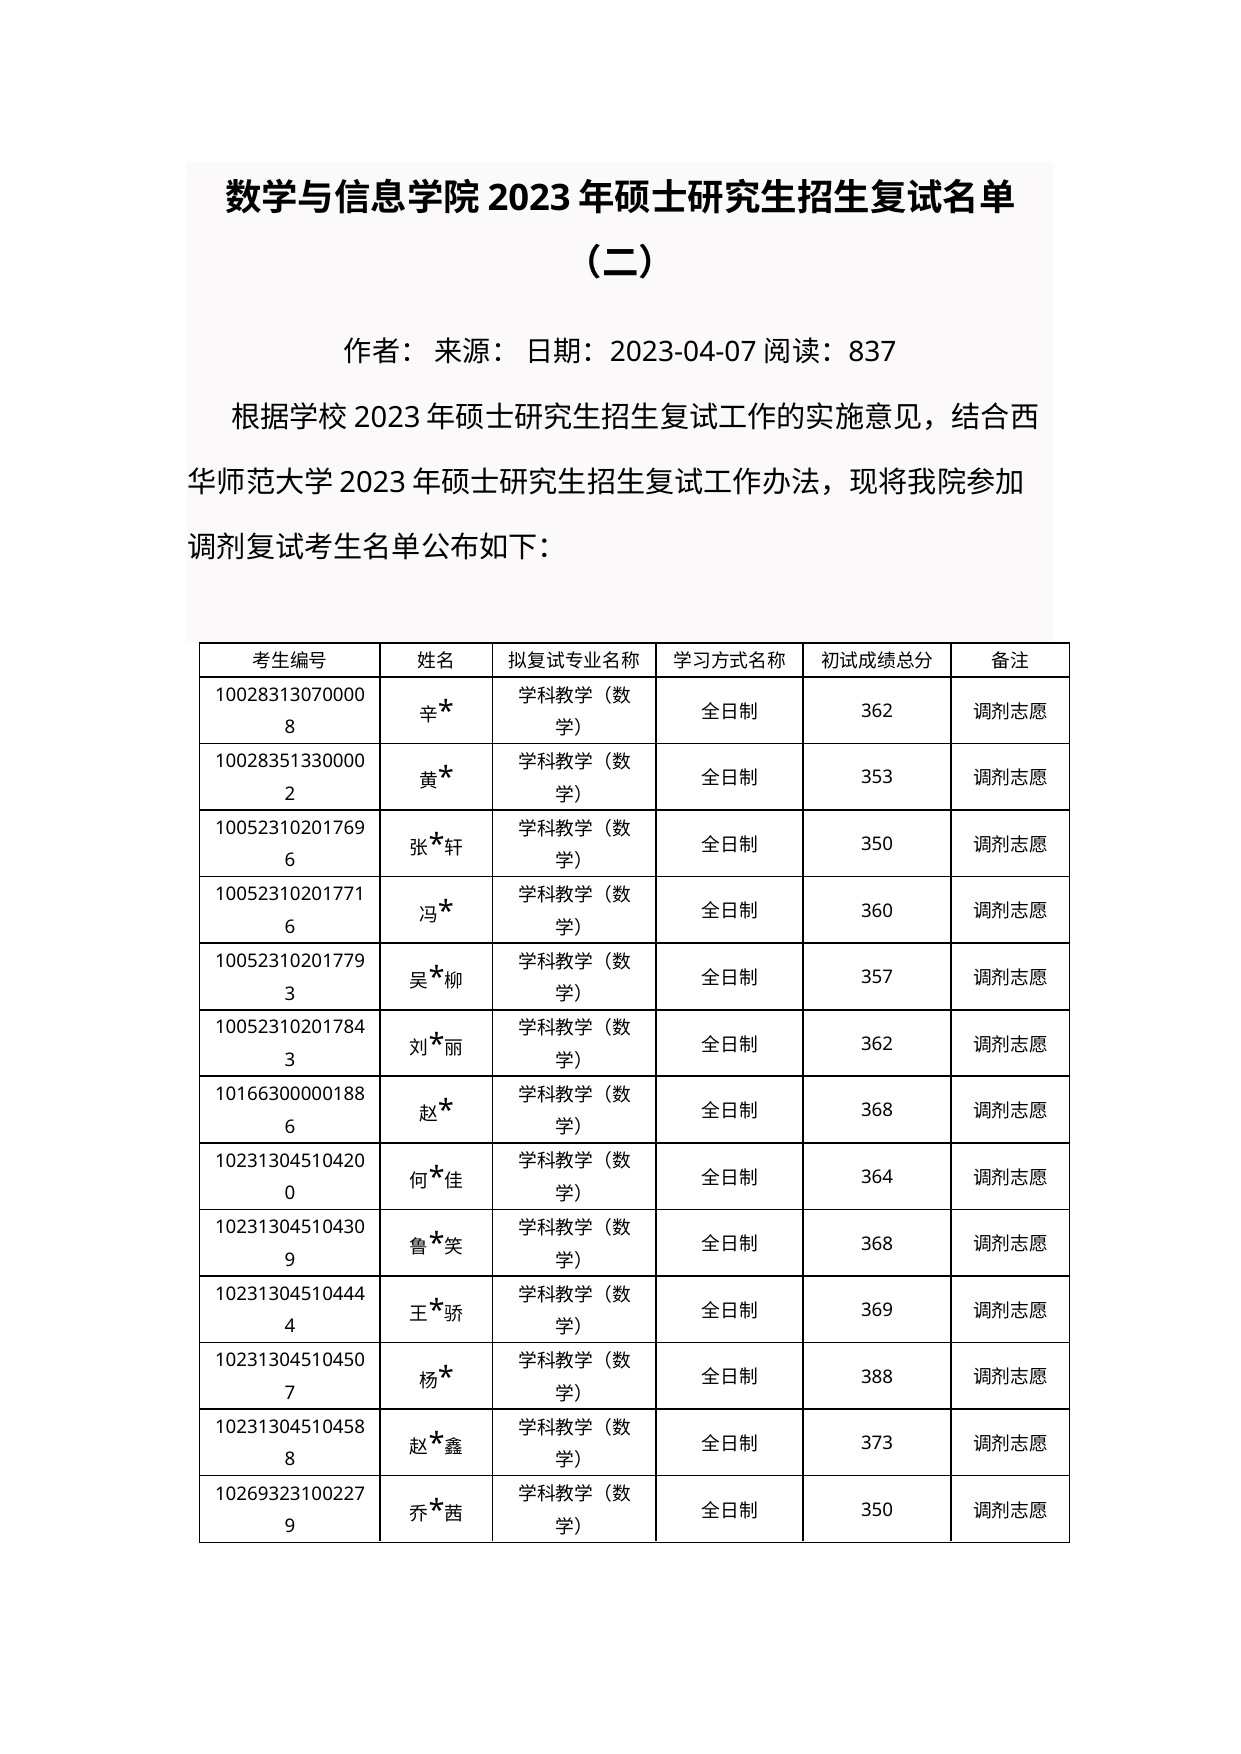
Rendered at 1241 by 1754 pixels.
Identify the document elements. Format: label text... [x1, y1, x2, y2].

table_cell 100283513300002 [200, 744, 379, 809]
table_cell 杨* [381, 1343, 492, 1408]
table_cell 全日制 [657, 1277, 802, 1342]
table_cell 100523102017716 [200, 877, 379, 942]
table_cell 调剂志愿 [952, 1476, 1069, 1541]
table_header 初试成绩总分 [804, 644, 950, 676]
table_cell 调剂志愿 [952, 1210, 1069, 1275]
table_cell 102693231002279 [200, 1476, 379, 1541]
table_cell 调剂志愿 [952, 1011, 1069, 1075]
table_cell 102313045104588 [200, 1410, 379, 1475]
table_cell 学科教学（数学） [493, 1277, 655, 1342]
table_cell 362 [804, 678, 950, 743]
table_cell 学科教学（数学） [493, 678, 655, 743]
table_cell 学科教学（数学） [493, 1077, 655, 1142]
table_cell 学科教学（数学） [493, 1210, 655, 1275]
table_cell 369 [804, 1277, 950, 1342]
table_cell 全日制 [657, 678, 802, 743]
table_cell 何*佳 [381, 1144, 492, 1208]
table_cell 学科教学（数学） [493, 744, 655, 809]
table_cell 学科教学（数学） [493, 1144, 655, 1208]
table_cell 全日制 [657, 1210, 802, 1275]
table_cell 350 [804, 811, 950, 876]
table_cell 全日制 [657, 1144, 802, 1208]
table_cell 乔*茜 [381, 1476, 492, 1541]
table_cell 102313045104507 [200, 1343, 379, 1408]
table_cell 全日制 [657, 944, 802, 1009]
table_cell 辛* [381, 678, 492, 743]
table_cell 100523102017843 [200, 1011, 379, 1075]
table_cell 调剂志愿 [952, 944, 1069, 1009]
table_cell 357 [804, 944, 950, 1009]
table_header 学习方式名称 [657, 644, 802, 676]
text 数学与信息学院2023年硕士研究生招生复试名单（二） [187, 162, 1053, 292]
table_cell 调剂志愿 [952, 1077, 1069, 1142]
table_cell 100523102017696 [200, 811, 379, 876]
text 作者： 来源： 日期：2023-04-07 阅读：837 [187, 317, 1053, 382]
table_cell 364 [804, 1144, 950, 1208]
table_cell 362 [804, 1011, 950, 1075]
table_cell 冯* [381, 877, 492, 942]
table_cell 王*骄 [381, 1277, 492, 1342]
table_cell 调剂志愿 [952, 877, 1069, 942]
table_header 拟复试专业名称 [493, 644, 655, 676]
table_cell 101663000001886 [200, 1077, 379, 1142]
table_cell 学科教学（数学） [493, 811, 655, 876]
table_cell 学科教学（数学） [493, 1476, 655, 1541]
table_cell 调剂志愿 [952, 811, 1069, 876]
table_cell 全日制 [657, 811, 802, 876]
table_header 备注 [952, 644, 1069, 676]
table_cell 100283130700008 [200, 678, 379, 743]
table_cell 全日制 [657, 1077, 802, 1142]
table_cell 学科教学（数学） [493, 1410, 655, 1475]
table_header 姓名 [381, 644, 492, 676]
table_cell 373 [804, 1410, 950, 1475]
table_cell 吴*柳 [381, 944, 492, 1009]
table_cell 赵*鑫 [381, 1410, 492, 1475]
table_cell 100523102017793 [200, 944, 379, 1009]
table_header 考生编号 [200, 644, 379, 676]
table_cell 调剂志愿 [952, 1277, 1069, 1342]
table_cell 353 [804, 744, 950, 809]
table_cell 调剂志愿 [952, 678, 1069, 743]
table_cell 全日制 [657, 1410, 802, 1475]
table_cell 102313045104200 [200, 1144, 379, 1208]
table_cell 102313045104444 [200, 1277, 379, 1342]
table_cell 学科教学（数学） [493, 1343, 655, 1408]
table_cell 全日制 [657, 744, 802, 809]
table_cell 调剂志愿 [952, 1343, 1069, 1408]
table_cell 调剂志愿 [952, 1144, 1069, 1208]
table_cell 学科教学（数学） [493, 1011, 655, 1075]
table_cell 鲁*笑 [381, 1210, 492, 1275]
table_cell 全日制 [657, 1011, 802, 1075]
table_cell 全日制 [657, 1343, 802, 1408]
table_cell 全日制 [657, 1476, 802, 1541]
table_cell 学科教学（数学） [493, 877, 655, 942]
table_cell 赵* [381, 1077, 492, 1142]
table_cell 102313045104309 [200, 1210, 379, 1275]
table_cell 360 [804, 877, 950, 942]
table_cell 368 [804, 1077, 950, 1142]
table_cell 388 [804, 1343, 950, 1408]
table_cell 调剂志愿 [952, 744, 1069, 809]
table_cell 刘*丽 [381, 1011, 492, 1075]
table_cell 黄* [381, 744, 492, 809]
table_cell 全日制 [657, 877, 802, 942]
table_cell 368 [804, 1210, 950, 1275]
table_cell 张*轩 [381, 811, 492, 876]
table_cell 350 [804, 1476, 950, 1541]
text 根据学校2023年硕士研究生招生复试工作的实施意见，结合西华师范大学2023年硕士研究生招生复试工作办法，现将我院参加调剂复试考生名单公布如下： [187, 382, 1053, 577]
table_cell 调剂志愿 [952, 1410, 1069, 1475]
table_cell 学科教学（数学） [493, 944, 655, 1009]
